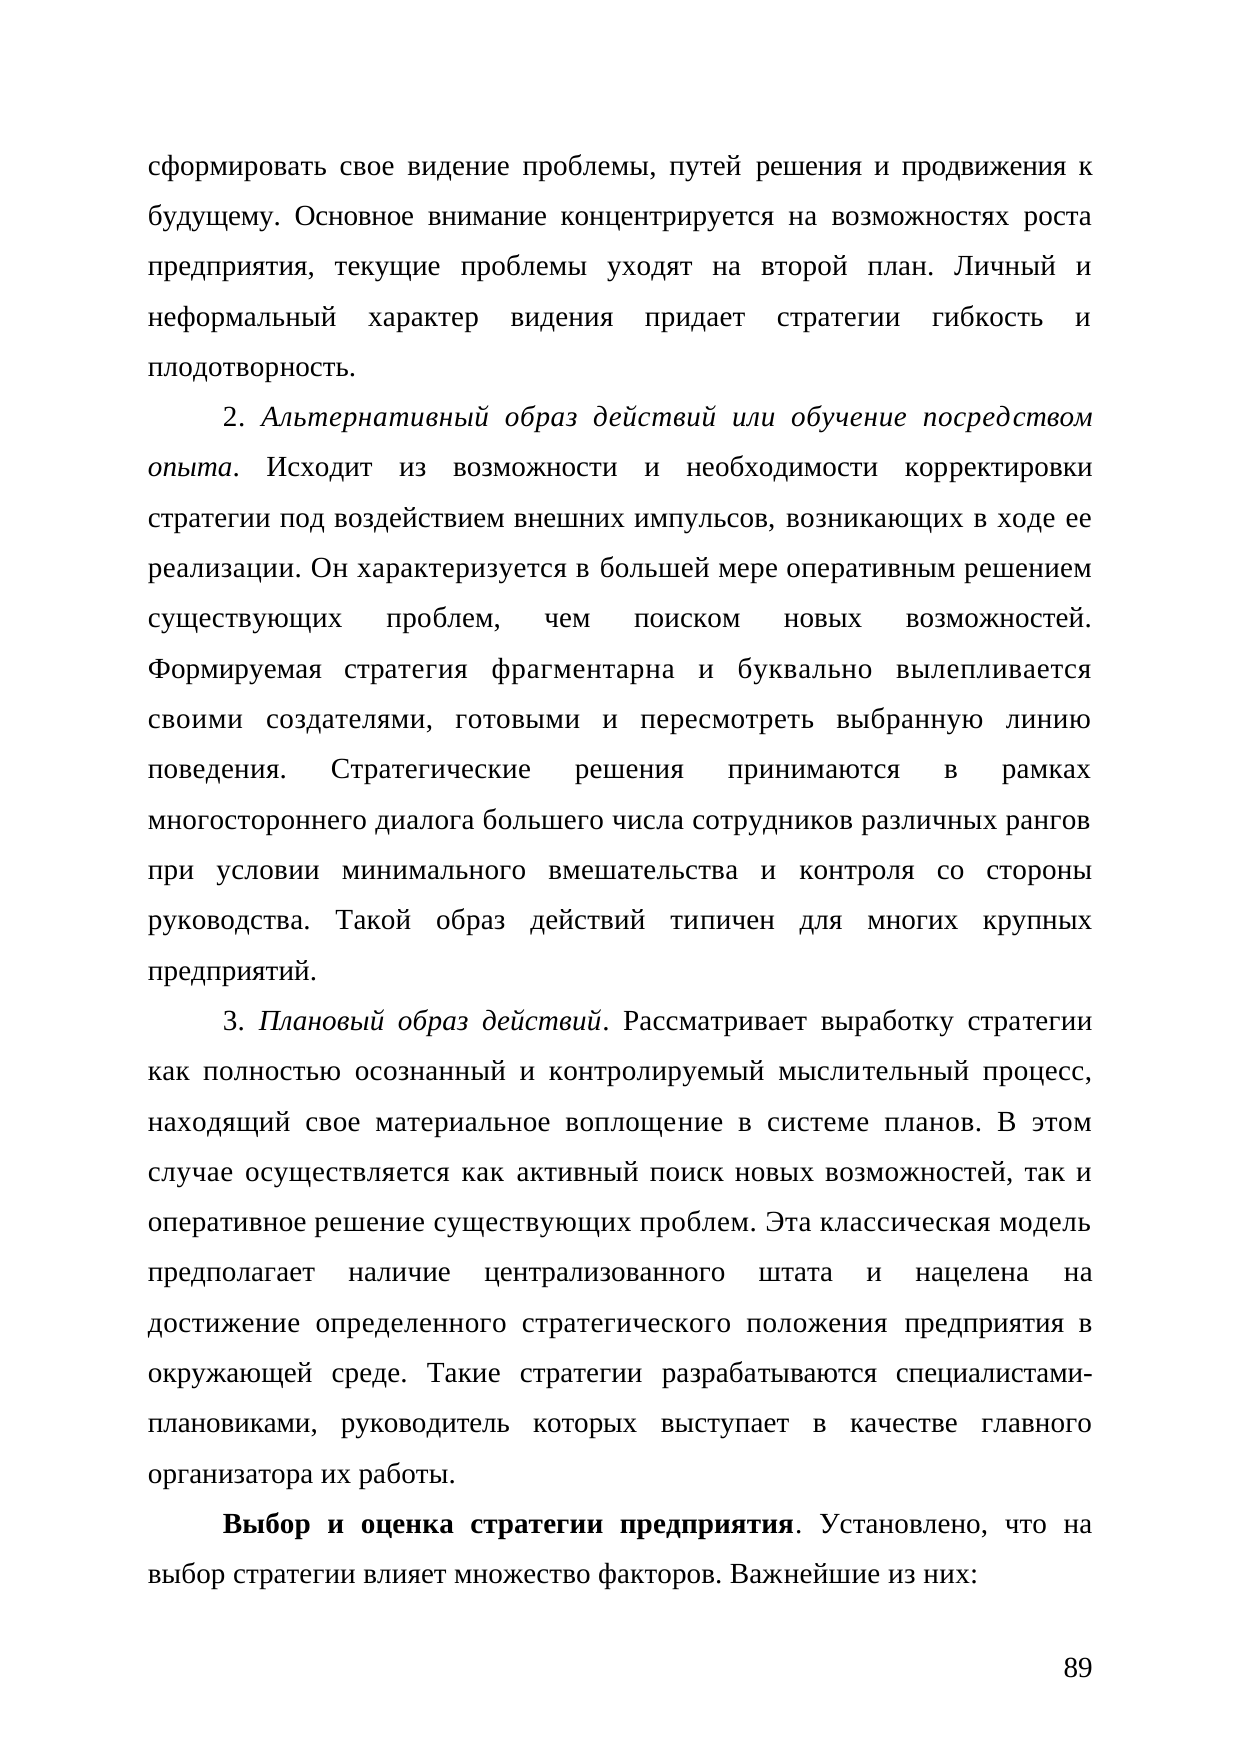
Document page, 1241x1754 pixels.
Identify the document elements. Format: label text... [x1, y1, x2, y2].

text Выбор и оценка стратегии предприятия. Установлено, что на выбор стратегии влияет множество факторов. Важнейшие из них: [148, 1506, 1092, 1590]
text 2. Альтернативный образ действий или обучение посредством опыта. Исходит из возможности и необходимости корректировки стратегии под воздействием внешних импульсов, возникающих в ходе ее реализации. Он характеризуется в большей мере оперативным решением существующих проблем, чем поиском новых возможностей. Формируемая стратегия фрагментарна и буквально вылепливается своими создателями, готовыми и пересмотреть выбранную линию поведения. Стратегические решения принимаются в рамках многостороннего диалога большего числа сотрудников различных рангов при условии минимального вмешательства и контроля со стороны руководства. Такой образ действий типичен для многих крупных предприятий. [148, 399, 1092, 986]
text 3. Плановый образ действий. Рассматривает выработку стратегии как полностью осознанный и контролируемый мыслительный процесс, находящий свое материальное воплощение в системе планов. В этом случае осуществляется как активный поиск новых возможностей, так и оперативное решение существующих проблем. Эта классическая модель предполагает наличие централизованного штата и нацелена на достижение определенного стратегического положения предприятия в окружающей среде. Такие стратегии разрабатываются специалистами-плановиками, руководитель которых выступает в качестве главного организатора их работы. [148, 1003, 1092, 1489]
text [148, 148, 1092, 382]
